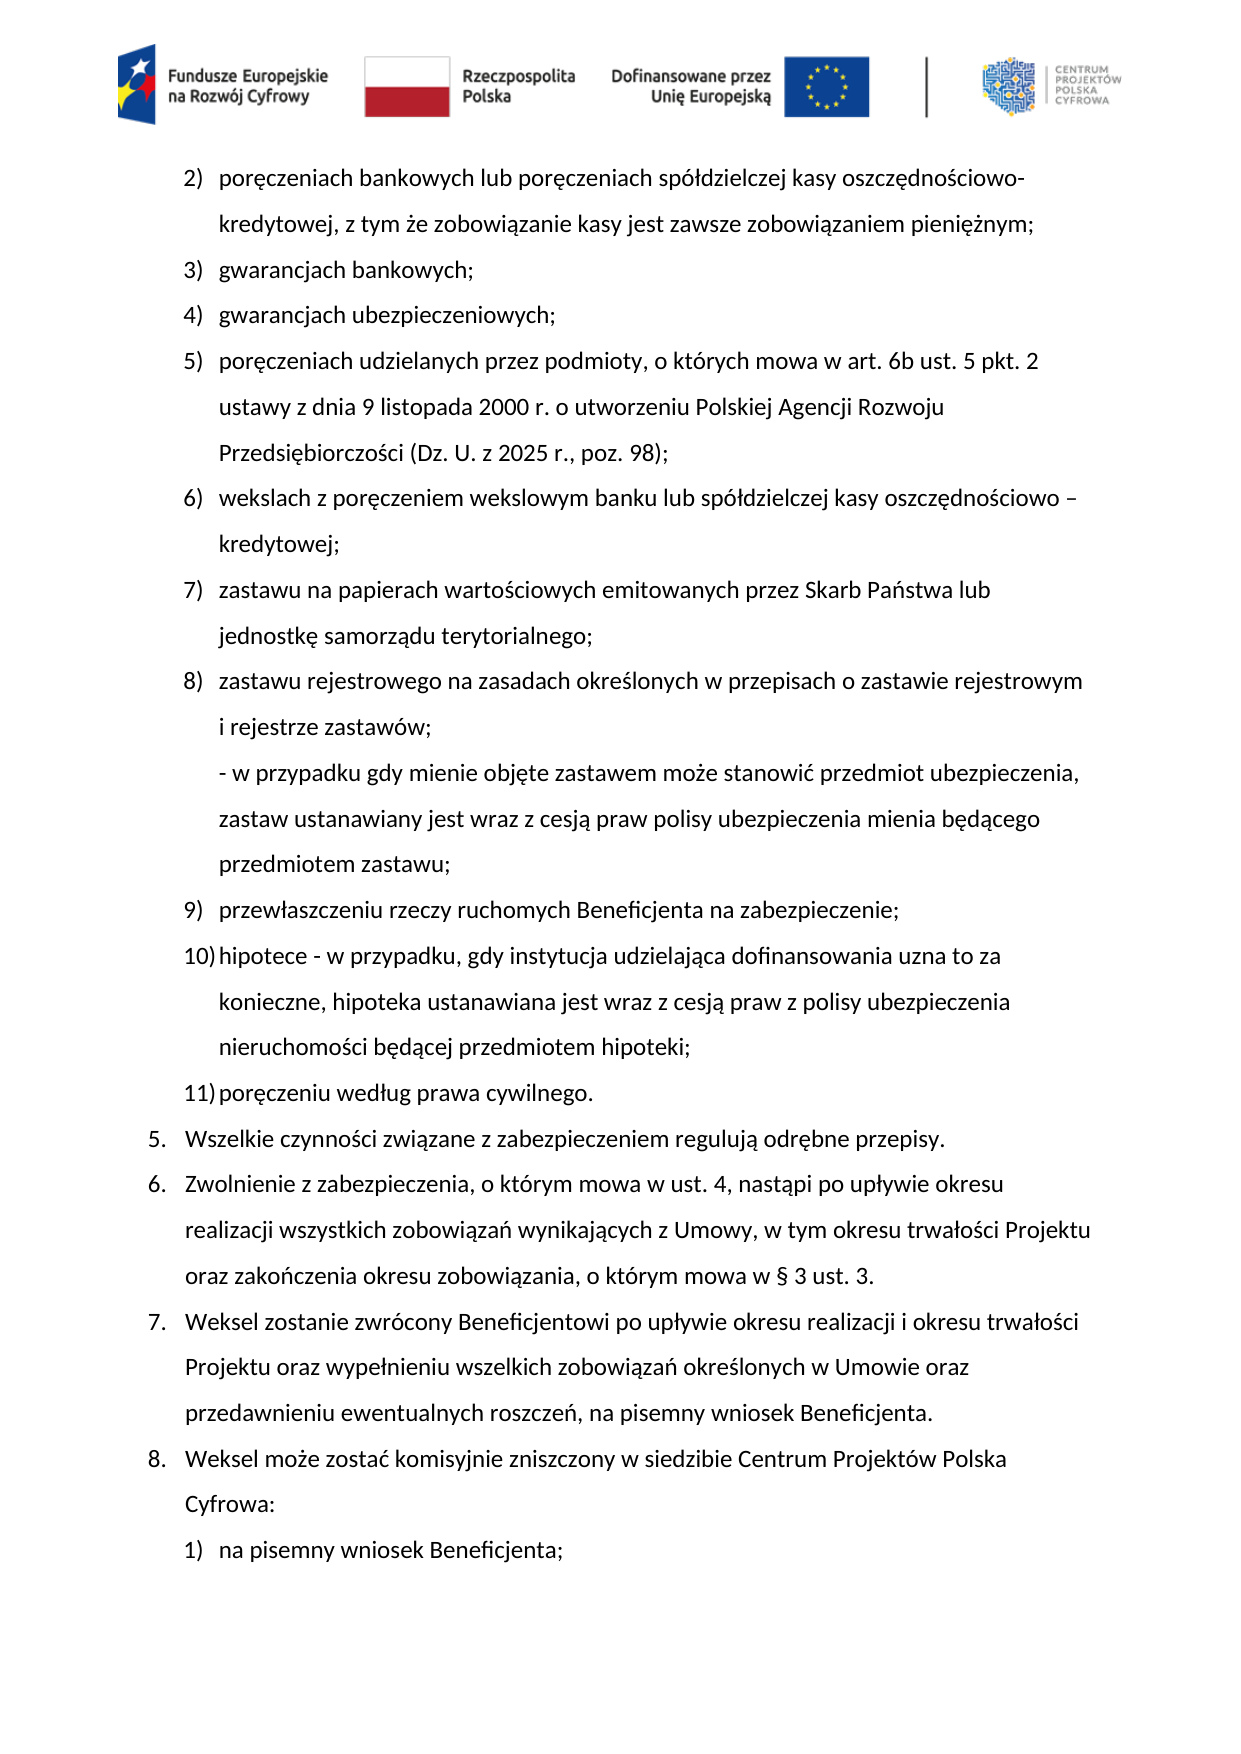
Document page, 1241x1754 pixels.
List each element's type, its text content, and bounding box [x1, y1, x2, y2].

text 9) przewłaszczeniu rzeczy ruchomych Beneficjenta na zabezpieczenie; [183, 894, 1093, 925]
text 7) zastawu na papierach wartościowych emitowanych przez Skarb Państwa lub jednostkę samorządu terytorialnego; [183, 574, 1093, 650]
text 3) gwarancjach bankowych; [183, 254, 1093, 284]
list na pisemny wniosek Beneficjenta; [183, 1534, 1093, 1565]
list Zwolnienie z zabezpieczenia, o którym mowa w ust. 4, nastąpi po upływie okresu realizacji wszystkich zobowiązań wynikających z Umowy, w tym okresu trwałości Projektu oraz zakończenia okresu zobowiązania, o którym mowa w § 3 ust. 3. [148, 1168, 1093, 1291]
list Wszelkie czynności związane z zabezpieczeniem regulują odrębne przepisy. [148, 1123, 1093, 1153]
text 10) hipotece - w przypadku, gdy instytucja udzielająca dofinansowania uzna to za konieczne, hipoteka ustanawiana jest wraz z cesją praw z polisy ubezpieczenia nieruchomości będącej przedmiotem hipoteki; [183, 940, 1093, 1062]
text 11) poręczeniu według prawa cywilnego. [183, 1077, 1093, 1108]
list Weksel zostanie zwrócony Beneficjentowi po upływie okresu realizacji i okresu trwałości Projektu oraz wypełnieniu wszelkich zobowiązań określonych w Umowie oraz przedawnieniu ewentualnych roszczeń, na pisemny wniosek Beneficjenta. [148, 1306, 1093, 1428]
text 8) zastawu rejestrowego na zasadach określonych w przepisach o zastawie rejestrowym i rejestrze zastawów; - w przypadku gdy mienie objęte zastawem może stanowić przedmiot ubezpieczenia, zastaw ustanawiany jest wraz z cesją praw polisy ubezpieczenia mienia będącego przedmiotem zastawu; [183, 666, 1093, 879]
text 6) wekslach z poręczeniem wekslowym banku lub spółdzielczej kasy oszczędnościowo – kredytowej; [183, 483, 1093, 559]
text 4) gwarancjach ubezpieczeniowych; [183, 300, 1093, 330]
text 5) poręczeniach udzielanych przez podmioty, o których mowa w art. 6b ust. 5 pkt. 2 ustawy z dnia 9 listopada 2000 r. o utworzeniu Polskiej Agencji Rozwoju Przedsiębiorczości (Dz. U. z 2025 r., poz. 98); [183, 345, 1093, 467]
list Weksel może zostać komisyjnie zniszczony w siedzibie Centrum Projektów Polska Cyfrowa: [148, 1443, 1093, 1519]
text 2) poręczeniach bankowych lub poręczeniach spółdzielczej kasy oszczędnościowo-kredytowej, z tym że zobowiązanie kasy jest zawsze zobowiązaniem pieniężnym; [183, 162, 1093, 239]
picture [118, 44, 1122, 125]
